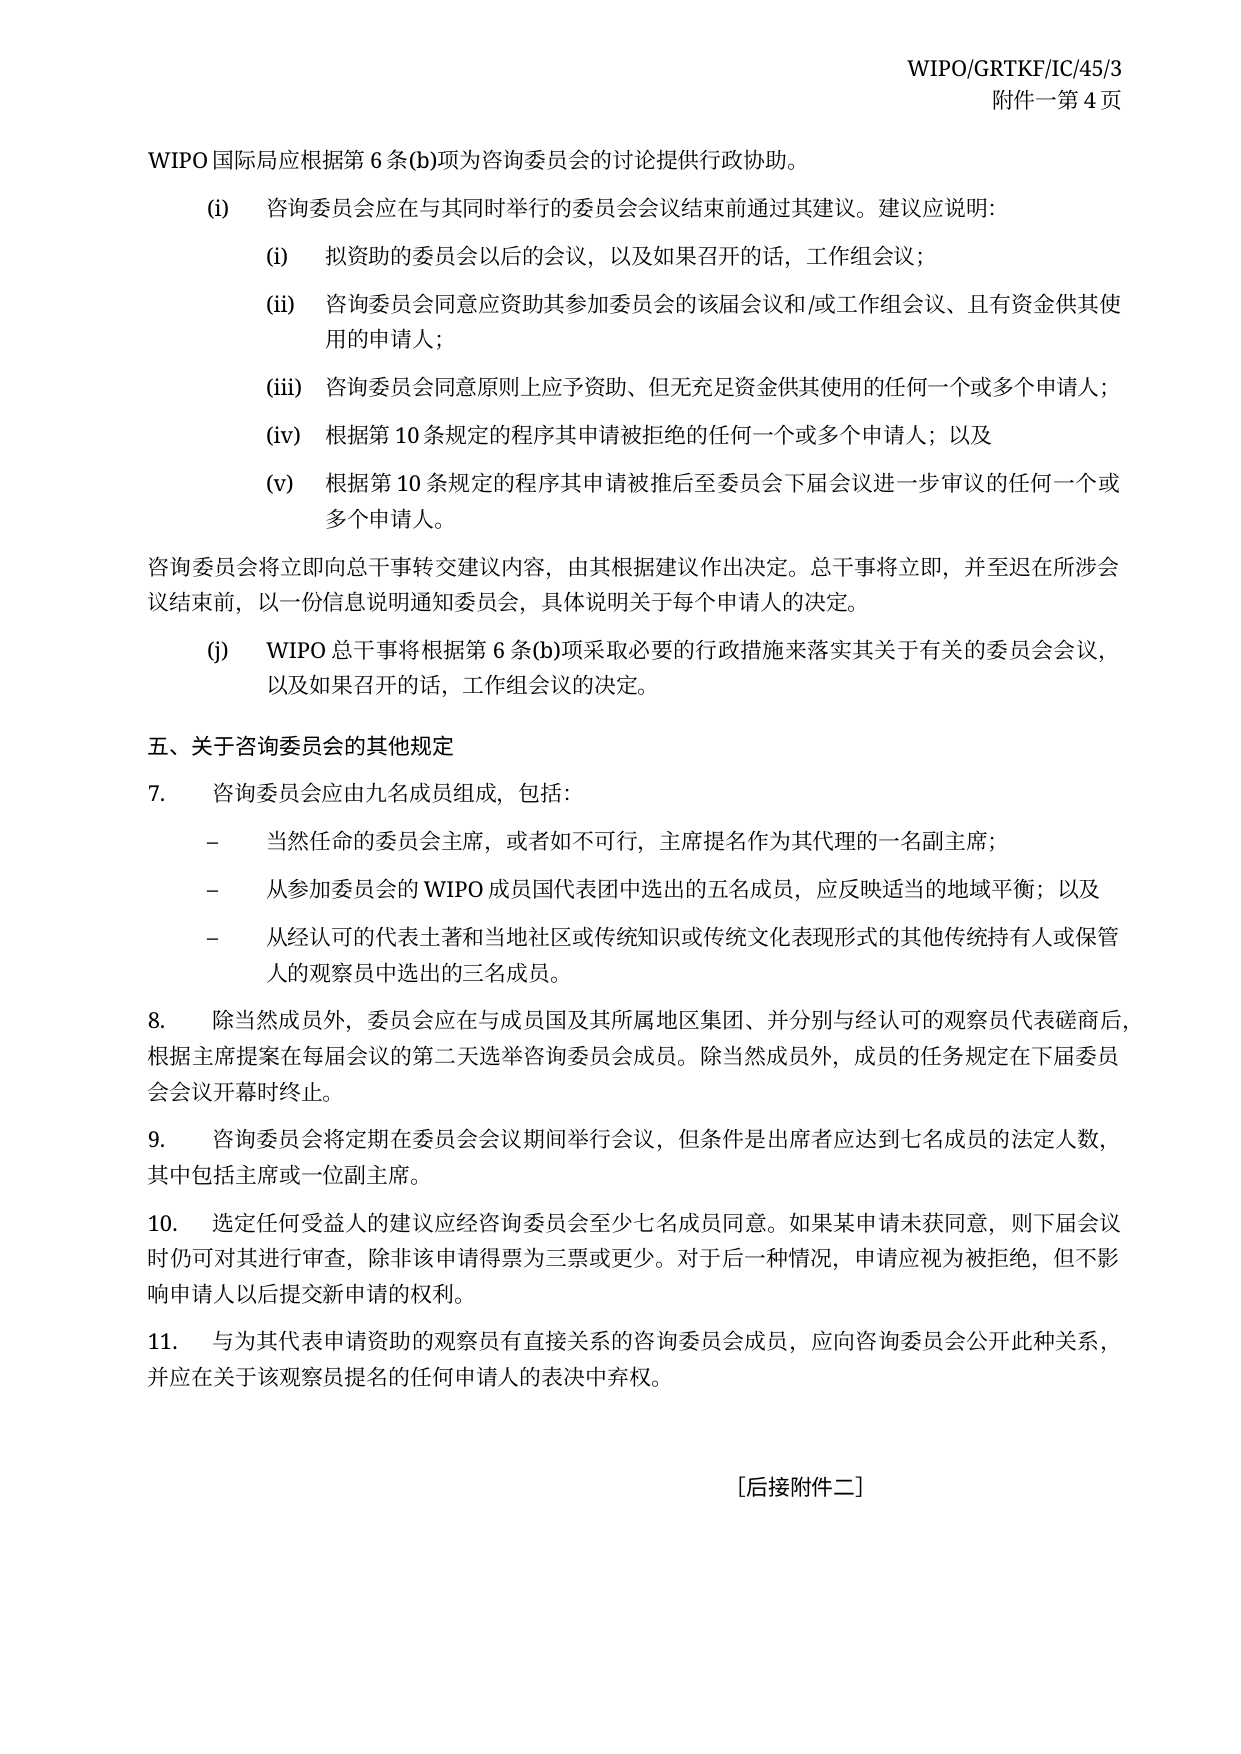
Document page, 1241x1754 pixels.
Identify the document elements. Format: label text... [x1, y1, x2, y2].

text 五、关于咨询委员会的其他规定 [148, 725, 1122, 760]
list 从参加委员会的WIPO成员国代表团中选出的五名成员，应反映适当的地域平衡；以及 [207, 869, 1122, 904]
text WIPO国际局应根据第6条(b)项为咨询委员会的讨论提供行政协助。 [148, 139, 1122, 175]
text 咨询委员会将立即向总干事转交建议内容，由其根据建议作出决定。总干事将立即，并至迟在所涉会议结束前，以一份信息说明通知委员会，具体说明关于每个申请人的决定。 [148, 546, 1122, 617]
text 10. 选定任何受益人的建议应经咨询委员会至少七名成员同意。如果某申请未获同意，则下届会议时仍可对其进行审查，除非该申请得票为三票或更少。对于后一种情况，申请应视为被拒绝，但不影响申请人以后提交新申请的权利。 [148, 1202, 1122, 1308]
list 从经认可的代表土著和当地社区或传统知识或传统文化表现形式的其他传统持有人或保管人的观察员中选出的三名成员。 [207, 917, 1122, 987]
text (ii) 咨询委员会同意应资助其参加委员会的该届会议和/或工作组会议、且有资金供其使用的申请人； [266, 283, 1122, 354]
text (v) 根据第10条规定的程序其申请被推后至委员会下届会议进一步审议的任何一个或多个申请人。 [266, 462, 1122, 533]
text 7. 咨询委员会应由九名成员组成，包括： [148, 773, 1122, 808]
list 当然任命的委员会主席，或者如不可行，主席提名作为其代理的一名副主席； [207, 821, 1122, 856]
text 9. 咨询委员会将定期在委员会会议期间举行会议，但条件是出席者应达到七名成员的法定人数，其中包括主席或一位副主席。 [148, 1119, 1122, 1189]
text 8. 除当然成员外，委员会应在与成员国及其所属地区集团、并分别与经认可的观察员代表磋商后，根据主席提案在每届会议的第二天选举咨询委员会成员。除当然成员外，成员的任务规定在下届委员会会议开幕时终止。 [148, 1000, 1122, 1106]
text ［后接附件二］ [724, 1467, 1122, 1502]
text (iv) 根据第10条规定的程序其申请被拒绝的任何一个或多个申请人；以及 [266, 414, 1122, 450]
text (i) 咨询委员会应在与其同时举行的委员会会议结束前通过其建议。建议应说明： [207, 187, 1122, 223]
text 11. 与为其代表申请资助的观察员有直接关系的咨询委员会成员，应向咨询委员会公开此种关系，并应在关于该观察员提名的任何申请人的表决中弃权。 [148, 1321, 1122, 1392]
text (j) WIPO总干事将根据第6条(b)项采取必要的行政措施来落实其关于有关的委员会会议，以及如果召开的话，工作组会议的决定。 [207, 629, 1122, 700]
text (iii) 咨询委员会同意原则上应予资助、但无充足资金供其使用的任何一个或多个申请人； [266, 367, 1122, 402]
text (i) 拟资助的委员会以后的会议，以及如果召开的话，工作组会议； [266, 235, 1122, 271]
